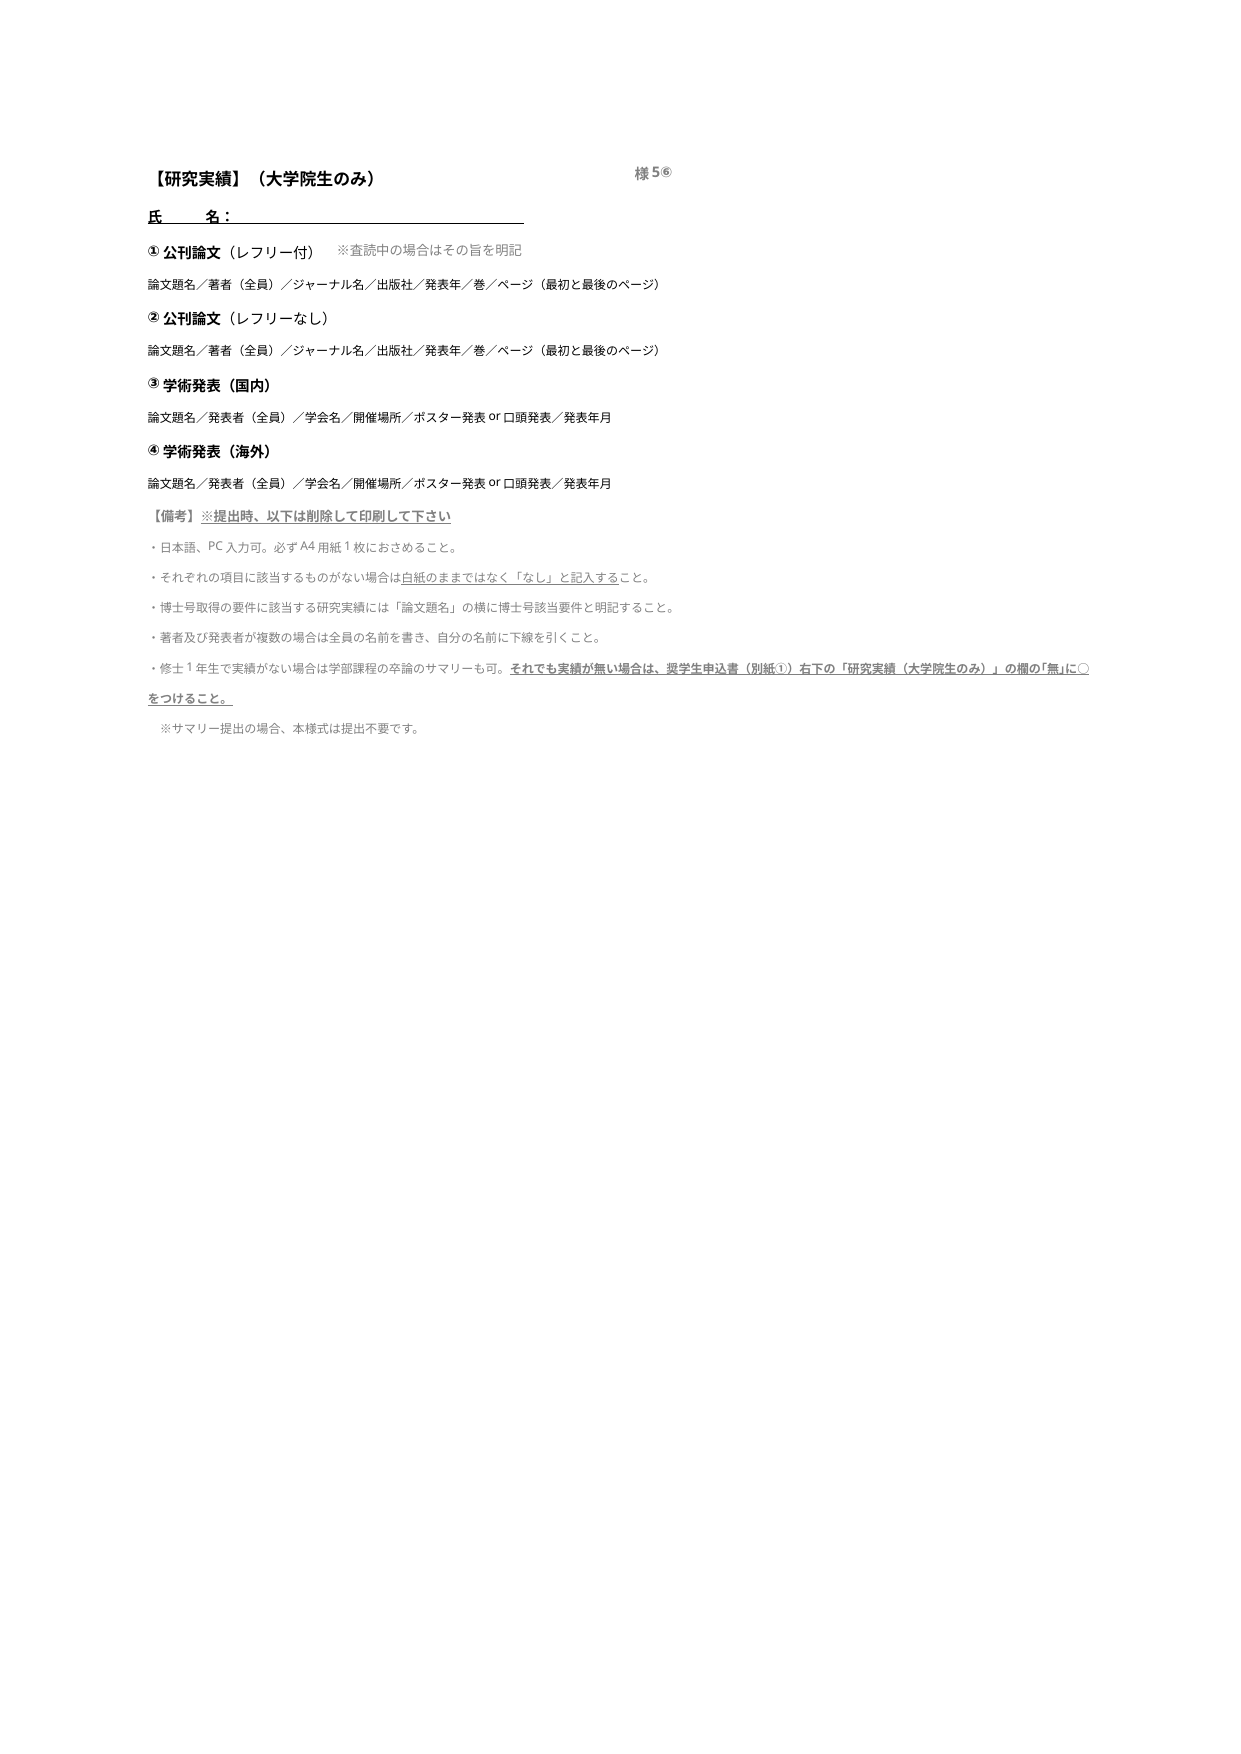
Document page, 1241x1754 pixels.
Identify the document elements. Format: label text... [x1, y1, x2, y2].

text 論文題名／発表者（全員）／学会名／開催場所／ポスター発表or口頭発表／発表年月 [147, 395, 1092, 426]
text ※サマリー提出の場合、本様式は提出不要です。 [147, 707, 1092, 737]
text 【研究実績】（大学院生のみ） 様5⑥ [147, 148, 1092, 190]
text ④学術発表（海外） [147, 426, 1092, 462]
text 氏 名： [147, 190, 1092, 226]
text ・博士号取得の要件に該当する研究実績には「論文題名」の横に博士号該当要件と明記すること。 [147, 586, 1092, 616]
text 論文題名／発表者（全員）／学会名／開催場所／ポスター発表or口頭発表／発表年月 [147, 462, 1092, 492]
text ・修士1年生で実績がない場合は学部課程の卒論のサマリーも可。それでも実績が無い場合は、奨学生申込書（別紙①）右下の「研究実績（大学院生のみ）」の欄の｢無｣に○をつけること。 [147, 646, 1092, 707]
text ・著者及び発表者が複数の場合は全員の名前を書き、自分の名前に下線を引くこと。 [147, 616, 1092, 646]
text ・それぞれの項目に該当するものがない場合は白紙のままではなく「なし」と記入すること。 [147, 556, 1092, 586]
text 【備考】※提出時、以下は削除して印刷して下さい [147, 492, 1092, 526]
text 論文題名／著者（全員）／ジャーナル名／出版社／発表年／巻／ページ（最初と最後のページ） [147, 262, 1092, 293]
text ・日本語、PC入力可。必ずA4用紙1枚におさめること。 [147, 526, 1092, 556]
text 論文題名／著者（全員）／ジャーナル名／出版社／発表年／巻／ページ（最初と最後のページ） [147, 329, 1092, 359]
text ③学術発表（国内） [147, 359, 1092, 395]
text ②公刊論文（レフリーなし） [147, 293, 1092, 329]
text ①公刊論文（レフリー付） ※査読中の場合はその旨を明記 [147, 226, 1092, 262]
